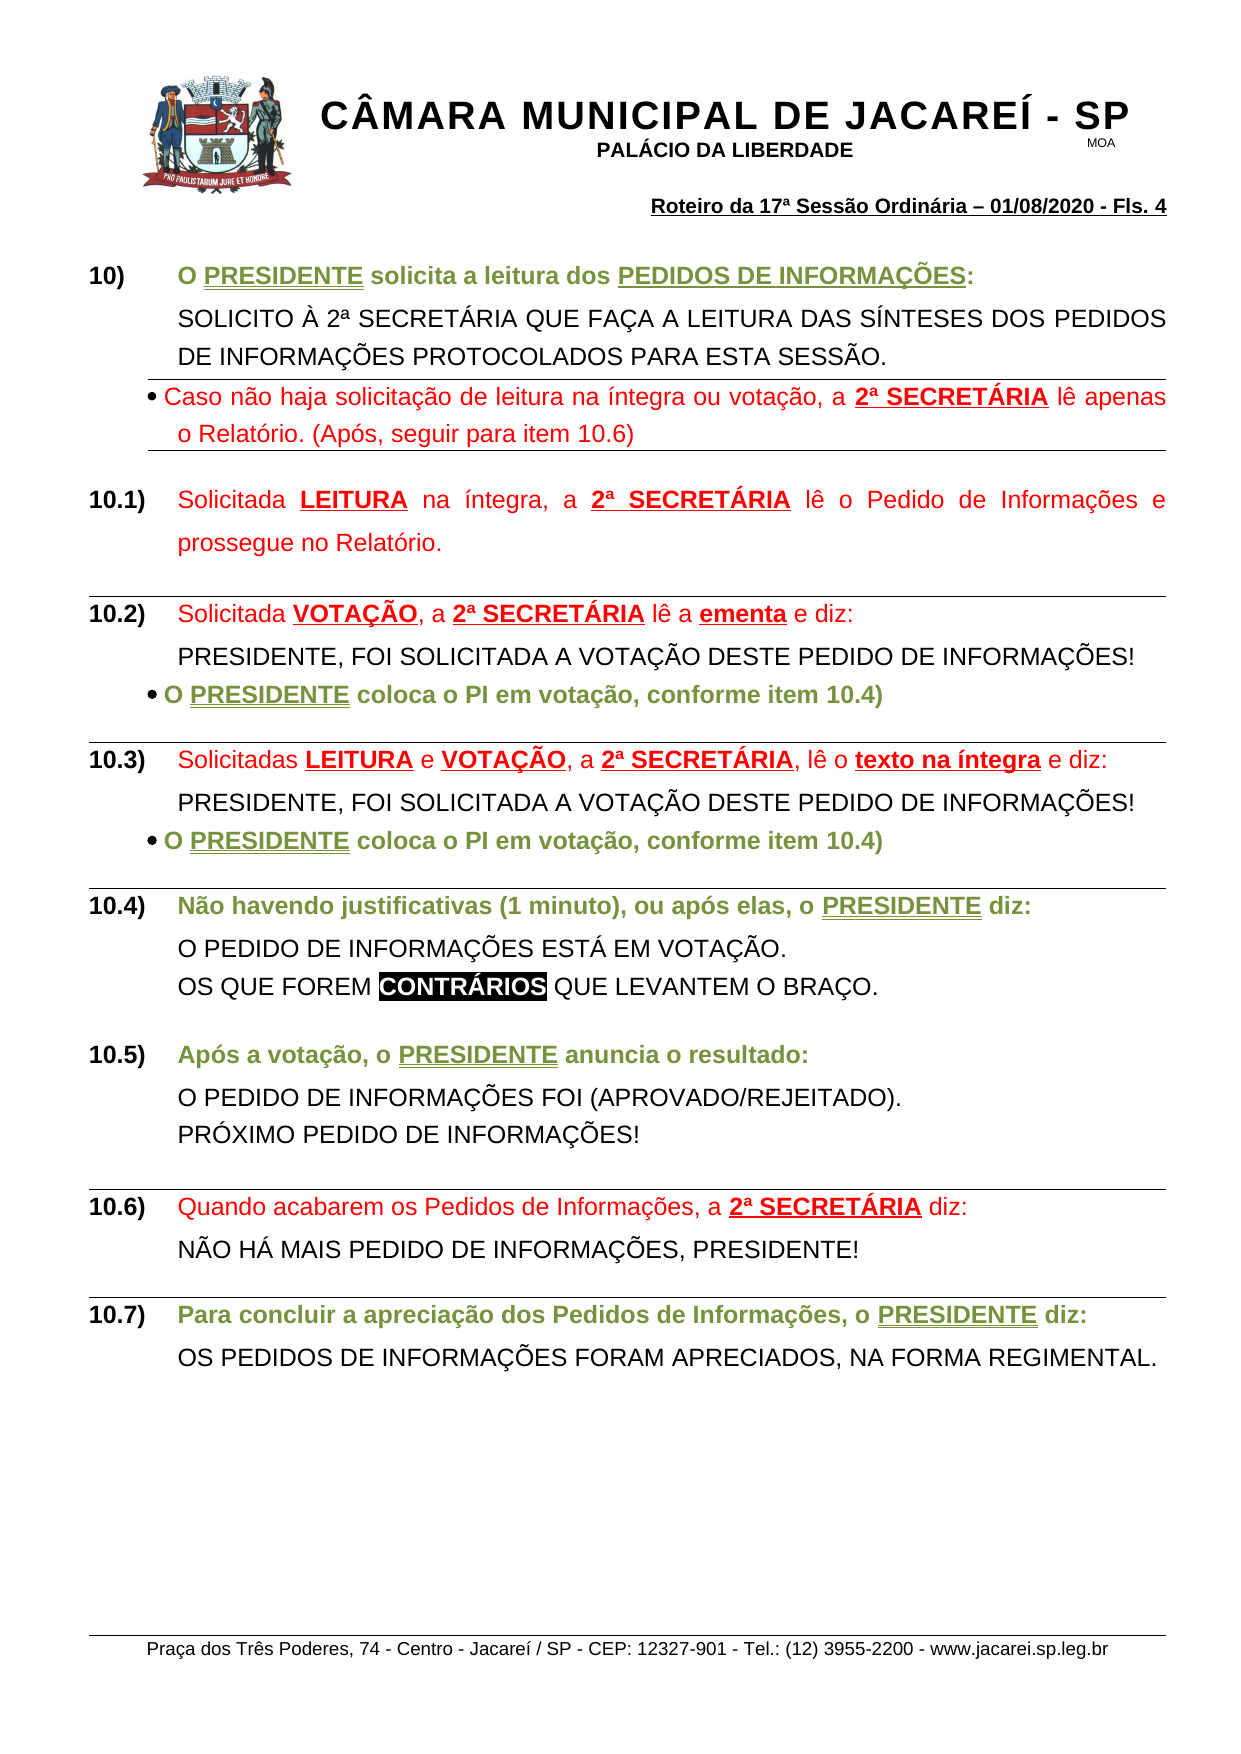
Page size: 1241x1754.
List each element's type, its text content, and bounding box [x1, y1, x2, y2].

text PRESIDENTE, FOI SOLICITADA A VOTAÇÃO DESTE PEDIDO DE INFORMAÇÕES! [177, 642, 1166, 671]
text os que forem contrários que levantem O BRAÇO. [547, 972, 1166, 1001]
list Solicitada LEITURA na íntegra, a 2ª SECRETÁRIA lê o Pedido de Informações e prossegue no Relatório. [89, 485, 1166, 557]
text PRÓXIMO PEDIDO DE INFORMAÇÕES! [177, 1120, 1166, 1149]
list Para concluir a apreciação dos Pedidos de Informações, o PRESIDENTE diz: [89, 1298, 1166, 1329]
list Caso não haja solicitação de leitura na íntegra ou votação, a 2ª SECRETÁRIA lê apenas o Relatório. (Após, seguir para item 10.6) [148, 380, 1166, 450]
list O PRESIDENTE solicita a leitura dos PEDIDOS DE INFORMAÇÕES: [89, 261, 1166, 290]
list Não havendo justificativas (1 minuto), ou após elas, o PRESIDENTE diz: [89, 889, 1166, 920]
text os que forem contrários que levantem O BRAÇO. [177, 972, 379, 1001]
list Solicitada VOTAÇÃO, a 2ª SECRETÁRIA lê a ementa e diz: [89, 597, 1166, 628]
text O PEDIDO DE INFORMAÇÕES FOI (APROVADO/REJEITADO). [177, 1083, 1166, 1112]
list Solicitadas LEITURA e VOTAÇÃO, a 2ª SECRETÁRIA, lê o texto na íntegra e diz: [89, 743, 1166, 774]
text SOLICITO À 2ª SECRETÁRIA QUE FAÇA A LEITURA DAS SÍNTESES DOS PEDIDOS DE INFORMAÇÕES PROTOCOLADOS PARA ESTA SESSÃO. [177, 304, 1166, 370]
list O PRESIDENTE coloca o PI em votação, conforme item 10.4) [148, 826, 1166, 854]
text NÃO HÁ MAIS PEDIDO DE INFORMAÇÕES, PRESIDENTE! [177, 1235, 1166, 1263]
list Após a votação, o PRESIDENTE anuncia o resultado: [89, 1040, 1166, 1069]
picture [142, 75, 292, 194]
text PRESIDENTE, FOI SOLICITADA A VOTAÇÃO DESTE PEDIDO DE INFORMAÇÕES! [177, 788, 1166, 817]
list Quando acabarem os Pedidos de Informações, a 2ª SECRETÁRIA diz: [89, 1190, 1166, 1220]
text O PEDIDO DE INFORMAÇÕES ESTÁ EM VOTAÇÃO. [177, 934, 1166, 963]
list O PRESIDENTE coloca o PI em votação, conforme item 10.4) [148, 680, 1166, 708]
text OS PEDIDOS DE INFORMAÇÕES FORAM APRECIADOS, NA FORMA REGIMENTAL. [177, 1343, 1166, 1372]
